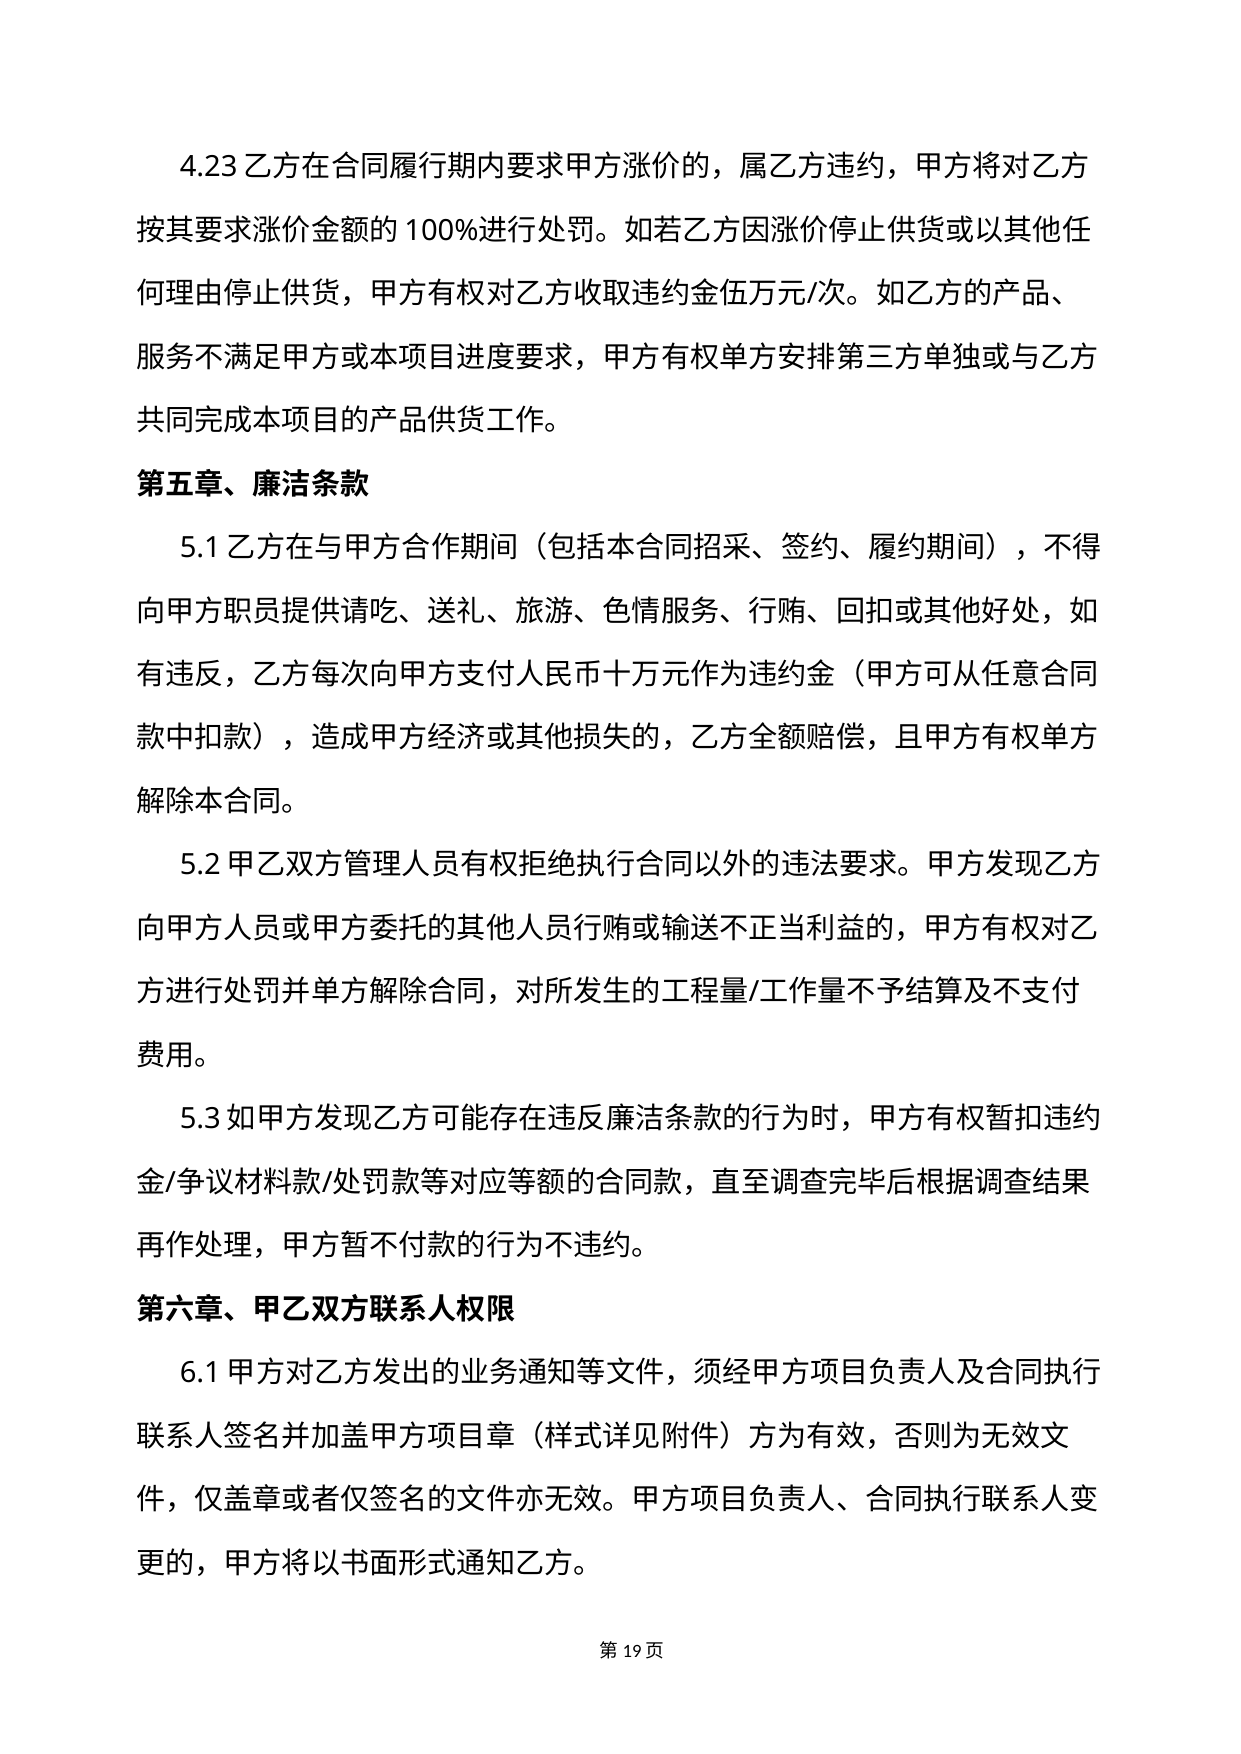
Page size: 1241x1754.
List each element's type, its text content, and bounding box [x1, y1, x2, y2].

list 6.1甲方对乙方发出的业务通知等文件，须经甲方项目负责人及合同执行联系人签名并加盖甲方项目章（样式详见附件）方为有效，否则为无效文件，仅盖章或者仅签名的文件亦无效。甲方项目负责人、合同执行联系人变更的，甲方将以书面形式通知乙方。 [136, 1349, 1104, 1582]
list 4.23乙方在合同履行期内要求甲方涨价的，属乙方违约，甲方将对乙方按其要求涨价金额的100%进行处罚。如若乙方因涨价停止供货或以其他任何理由停止供货，甲方有权对乙方收取违约金伍万元/次。如乙方的产品、服务不满足甲方或本项目进度要求，甲方有权单方安排第三方单独或与乙方共同完成本项目的产品供货工作。 [136, 143, 1104, 439]
text 第六章、甲乙双方联系人权限 [136, 1285, 1104, 1328]
list 5.2甲乙双方管理人员有权拒绝执行合同以外的违法要求。甲方发现乙方向甲方人员或甲方委托的其他人员行贿或输送不正当利益的，甲方有权对乙方进行处罚并单方解除合同，对所发生的工程量/工作量不予结算及不支付费用。 [136, 841, 1104, 1074]
list 5.3如甲方发现乙方可能存在违反廉洁条款的行为时，甲方有权暂扣违约金/争议材料款/处罚款等对应等额的合同款，直至调查完毕后根据调查结果再作处理，甲方暂不付款的行为不违约。 [136, 1095, 1104, 1264]
list 第五章、廉洁条款 [136, 460, 1104, 502]
list 5.1乙方在与甲方合作期间（包括本合同招采、签约、履约期间），不得向甲方职员提供请吃、送礼、旅游、色情服务、行贿、回扣或其他好处，如有违反，乙方每次向甲方支付人民币十万元作为违约金（甲方可从任意合同款中扣款），造成甲方经济或其他损失的，乙方全额赔偿，且甲方有权单方解除本合同。 [136, 524, 1104, 820]
